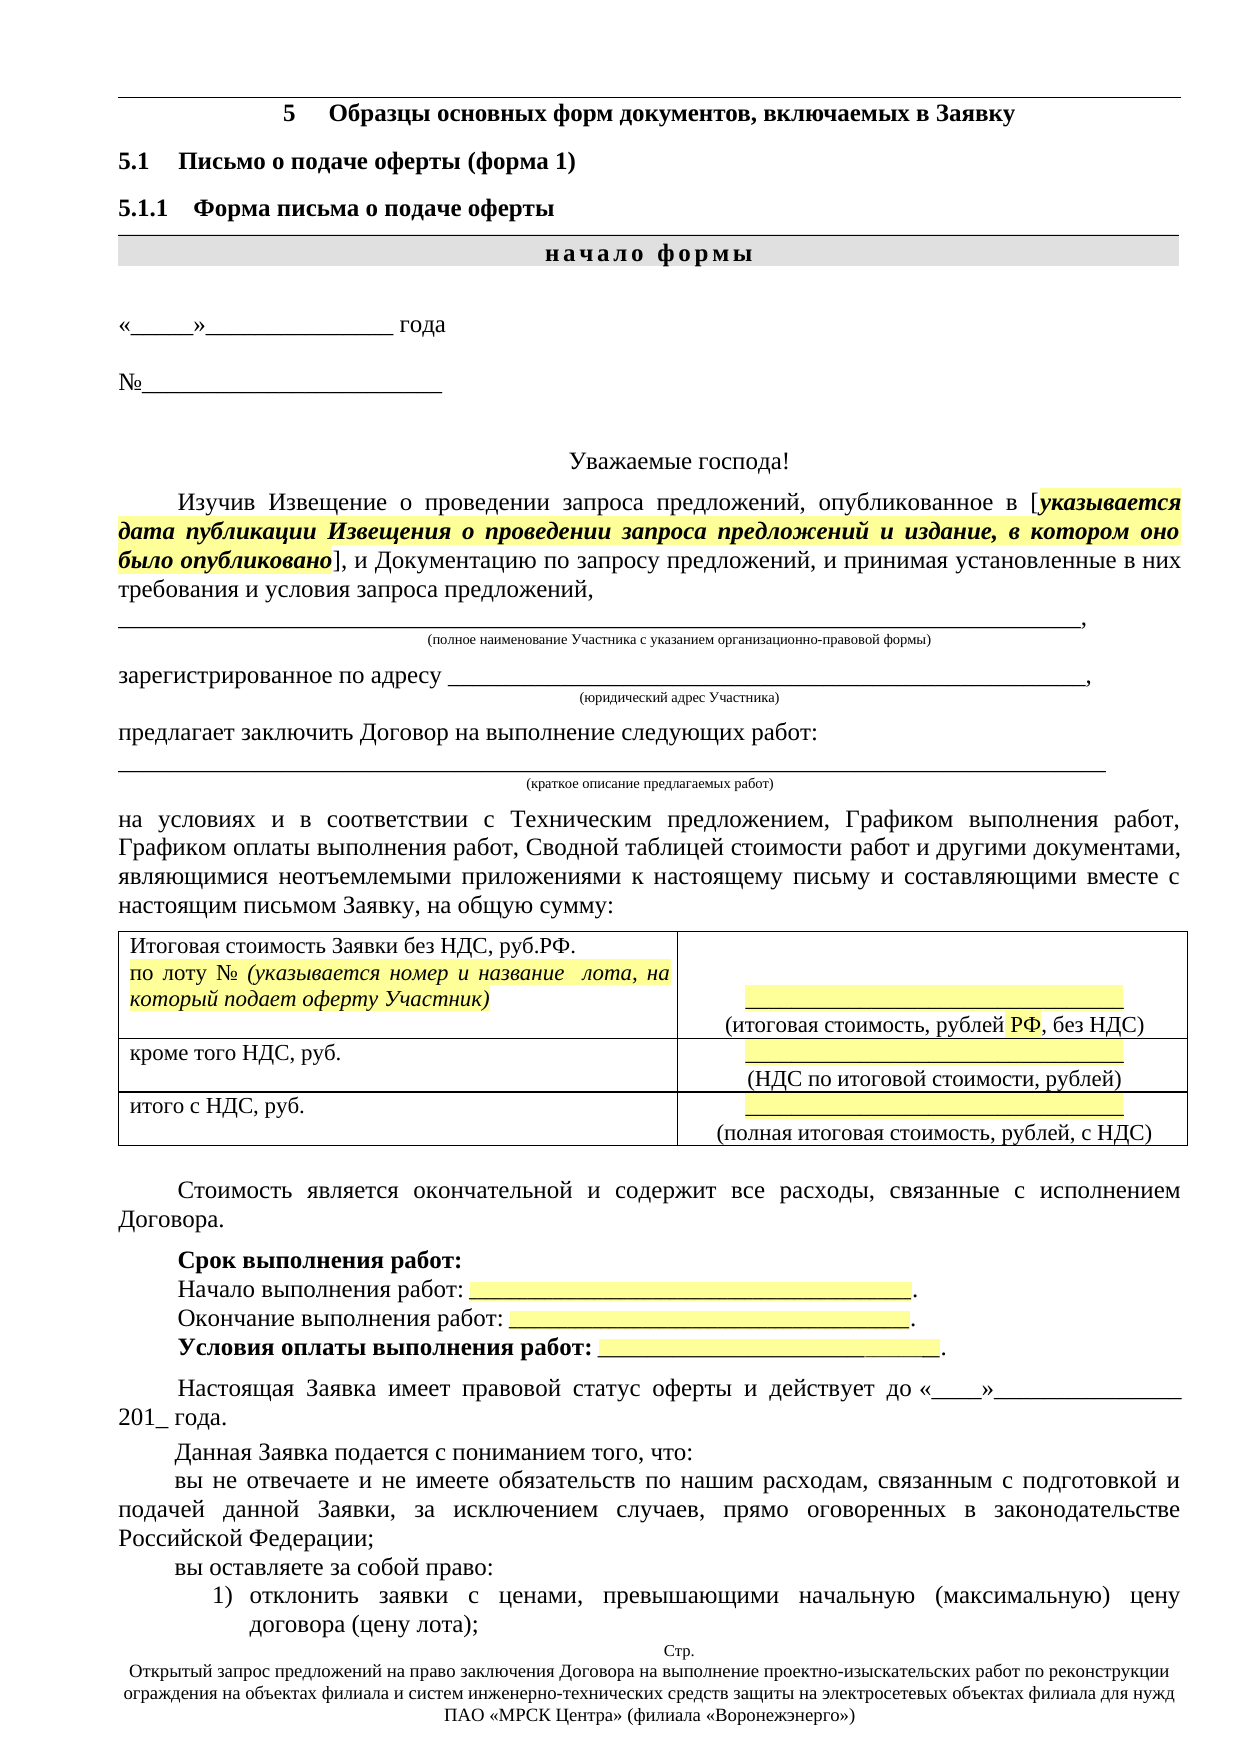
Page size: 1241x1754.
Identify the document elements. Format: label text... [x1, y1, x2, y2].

text Условия оплаты выполнения работ: _________________________________________. [118, 1332, 1181, 1360]
text начало формы [118, 236, 1179, 266]
text Данная Заявка подается с пониманием того, что: [118, 1437, 1181, 1465]
text вы оставляете за собой право: [118, 1552, 1181, 1580]
subtitle Форма письма о подаче оферты [118, 193, 1181, 222]
table_header Итоговая стоимость Заявки без НДС, руб.РФ. по лоту № (указывается номер и название лота, на который подает оферту Участник) [119, 932, 677, 1038]
table_header _________________________________ (итоговая стоимость, рублей РФ, без НДС) [678, 932, 1187, 1038]
text Стоимость является окончательной и содержит все расходы, связанные с исполнением Договора. [118, 1175, 1181, 1233]
text Настоящая Заявка имеет правовой статус оферты и действует до «____»_______________ 201_ года. [118, 1373, 1181, 1430]
text вы не отвечаете и не имеете обязательств по нашим расходам, связанным с подготовкой и подачей данной Заявки, за исключением случаев, прямо оговоренных в законодательстве Российской Федерации; [118, 1465, 1181, 1552]
text №________________________ [118, 367, 635, 396]
subtitle Письмо о подаче оферты (форма 1) [118, 146, 1181, 175]
text Окончание выполнения работ: ________________________________________________. [118, 1303, 1181, 1332]
text (полное наименование Участника с указанием организационно-правовой формы) [118, 631, 1181, 660]
text Изучив Извещение о проведении запроса предложений, опубликованное в [указывается дата публикации Извещения о проведении запроса предложений и издание, в котором оно было опубликовано], и Документацию по запросу предложений, и принимая установленные в них требования и условия запроса предложений, [118, 545, 1181, 602]
table_cell кроме того НДС, руб. [119, 1039, 677, 1091]
text _____________________________________________________________________________, [118, 602, 1181, 631]
table_cell итого с НДС, руб. [119, 1093, 677, 1145]
list отклонить заявки с ценами, превышающими начальную (максимальную) цену договора (цену лота); [212, 1580, 1181, 1638]
text Изучив Извещение о проведении запроса предложений, опубликованное в [указывается дата публикации Извещения о проведении запроса предложений и издание, в котором оно было опубликовано], и Документацию по запросу предложений, и принимая установленные в них требования и условия запроса предложений, [118, 487, 1181, 516]
table_cell _________________________________ (полная итоговая стоимость, рублей, с НДС) [678, 1093, 1187, 1145]
text (краткое описание предлагаемых работ) [118, 775, 1181, 804]
subtitle Образцы основных форм документов, включаемых в Заявку [117, 98, 1181, 127]
text зарегистрированное по адресу ___________________________________________________, [118, 660, 1181, 689]
table_cell _________________________________ (НДС по итоговой стоимости, рублей) [678, 1039, 1187, 1091]
text предлагает заключить Договор на выполнение следующих работ: [118, 717, 1181, 746]
text Начало выполнения работ: _____________________________________________________. [118, 1274, 1181, 1303]
text (юридический адрес Участника) [118, 689, 1181, 717]
text «_____»_______________ года [118, 309, 635, 338]
text _______________________________________________________________________________ [118, 746, 1181, 775]
text на условиях и в соответствии с Техническим предложением, Графиком выполнения работ, Графиком оплаты выполнения работ, Сводной таблицей стоимости работ и другими документами, являющимися неотъемлемыми приложениями к настоящему письму и составляющими вместе с настоящим письмом Заявку, на общую сумму: [118, 804, 1181, 919]
text Уважаемые господа! [118, 446, 1181, 475]
text Срок выполнения работ: [118, 1245, 1181, 1274]
